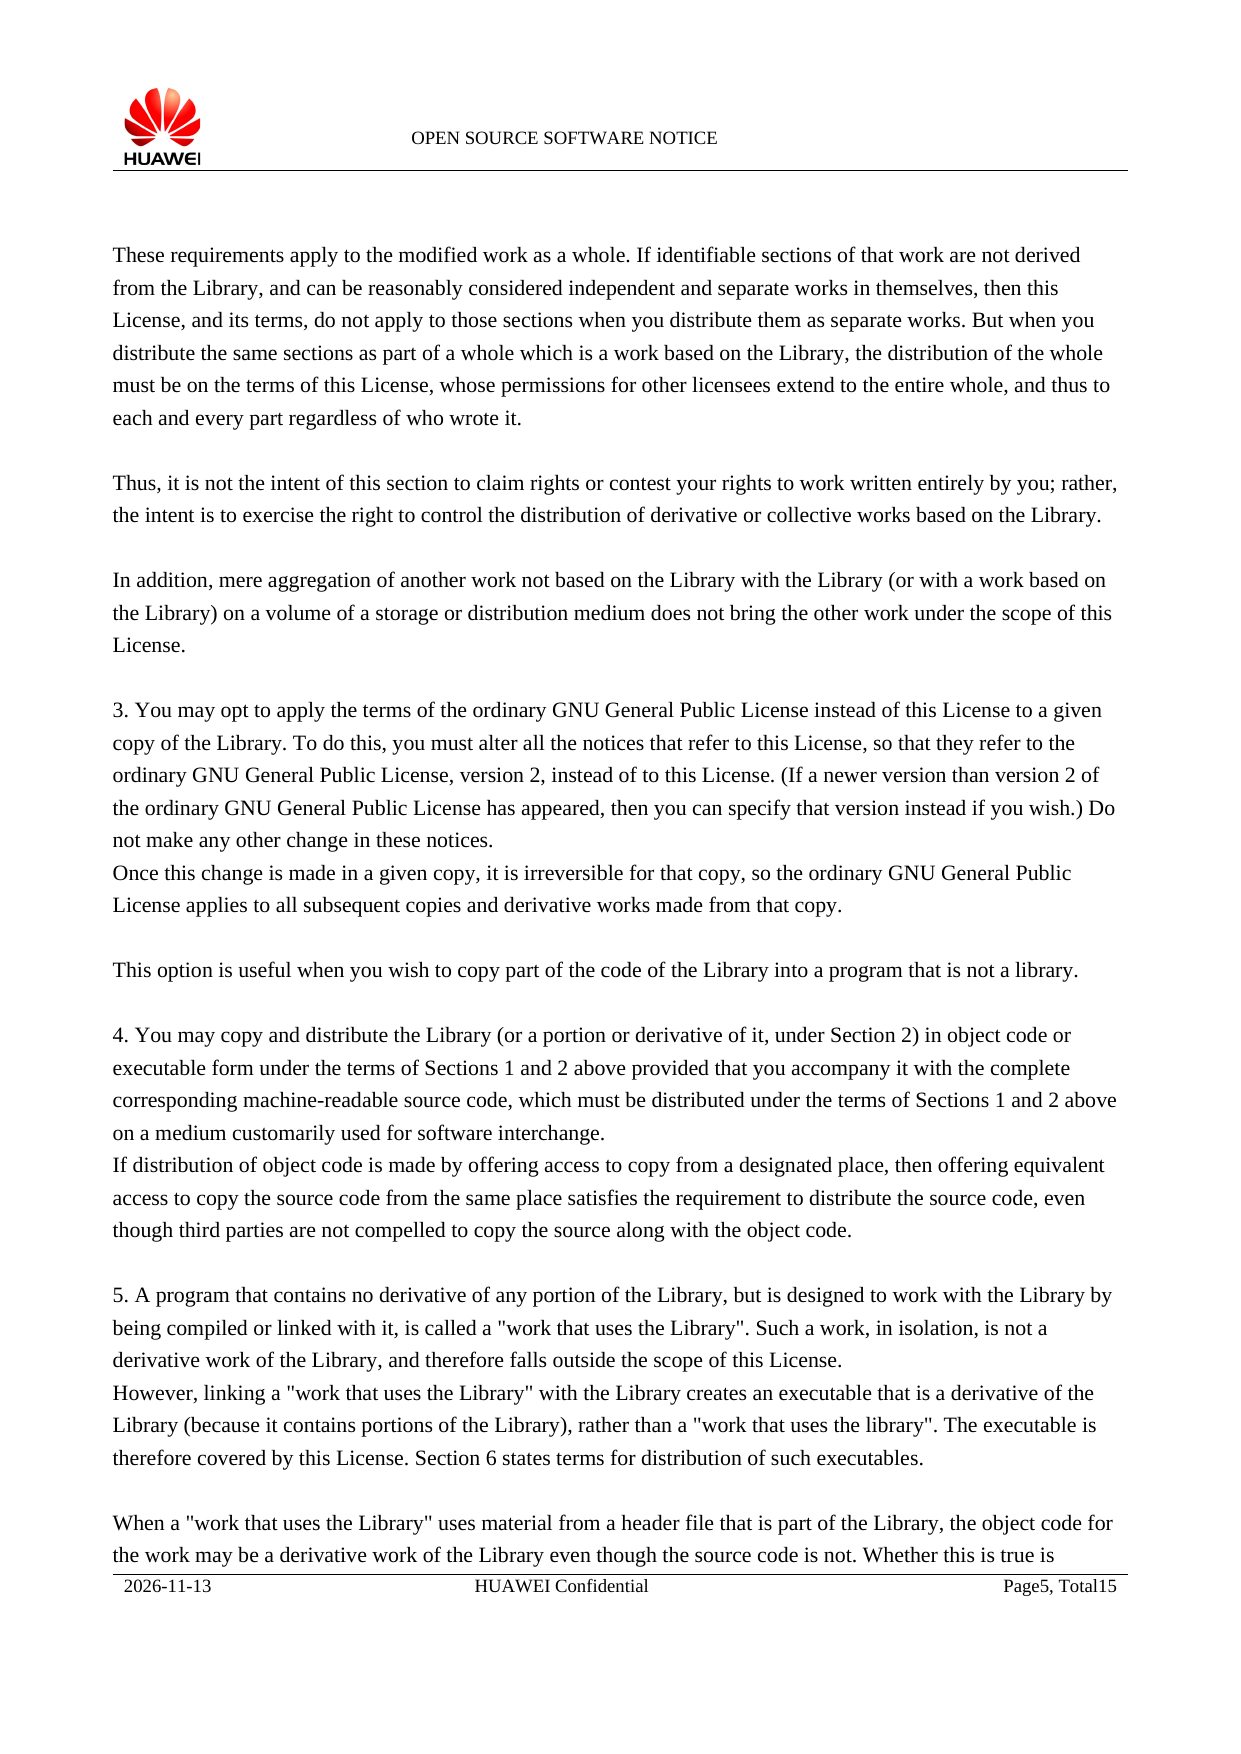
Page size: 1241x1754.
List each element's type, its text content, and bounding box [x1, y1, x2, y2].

picture [124, 88, 201, 165]
